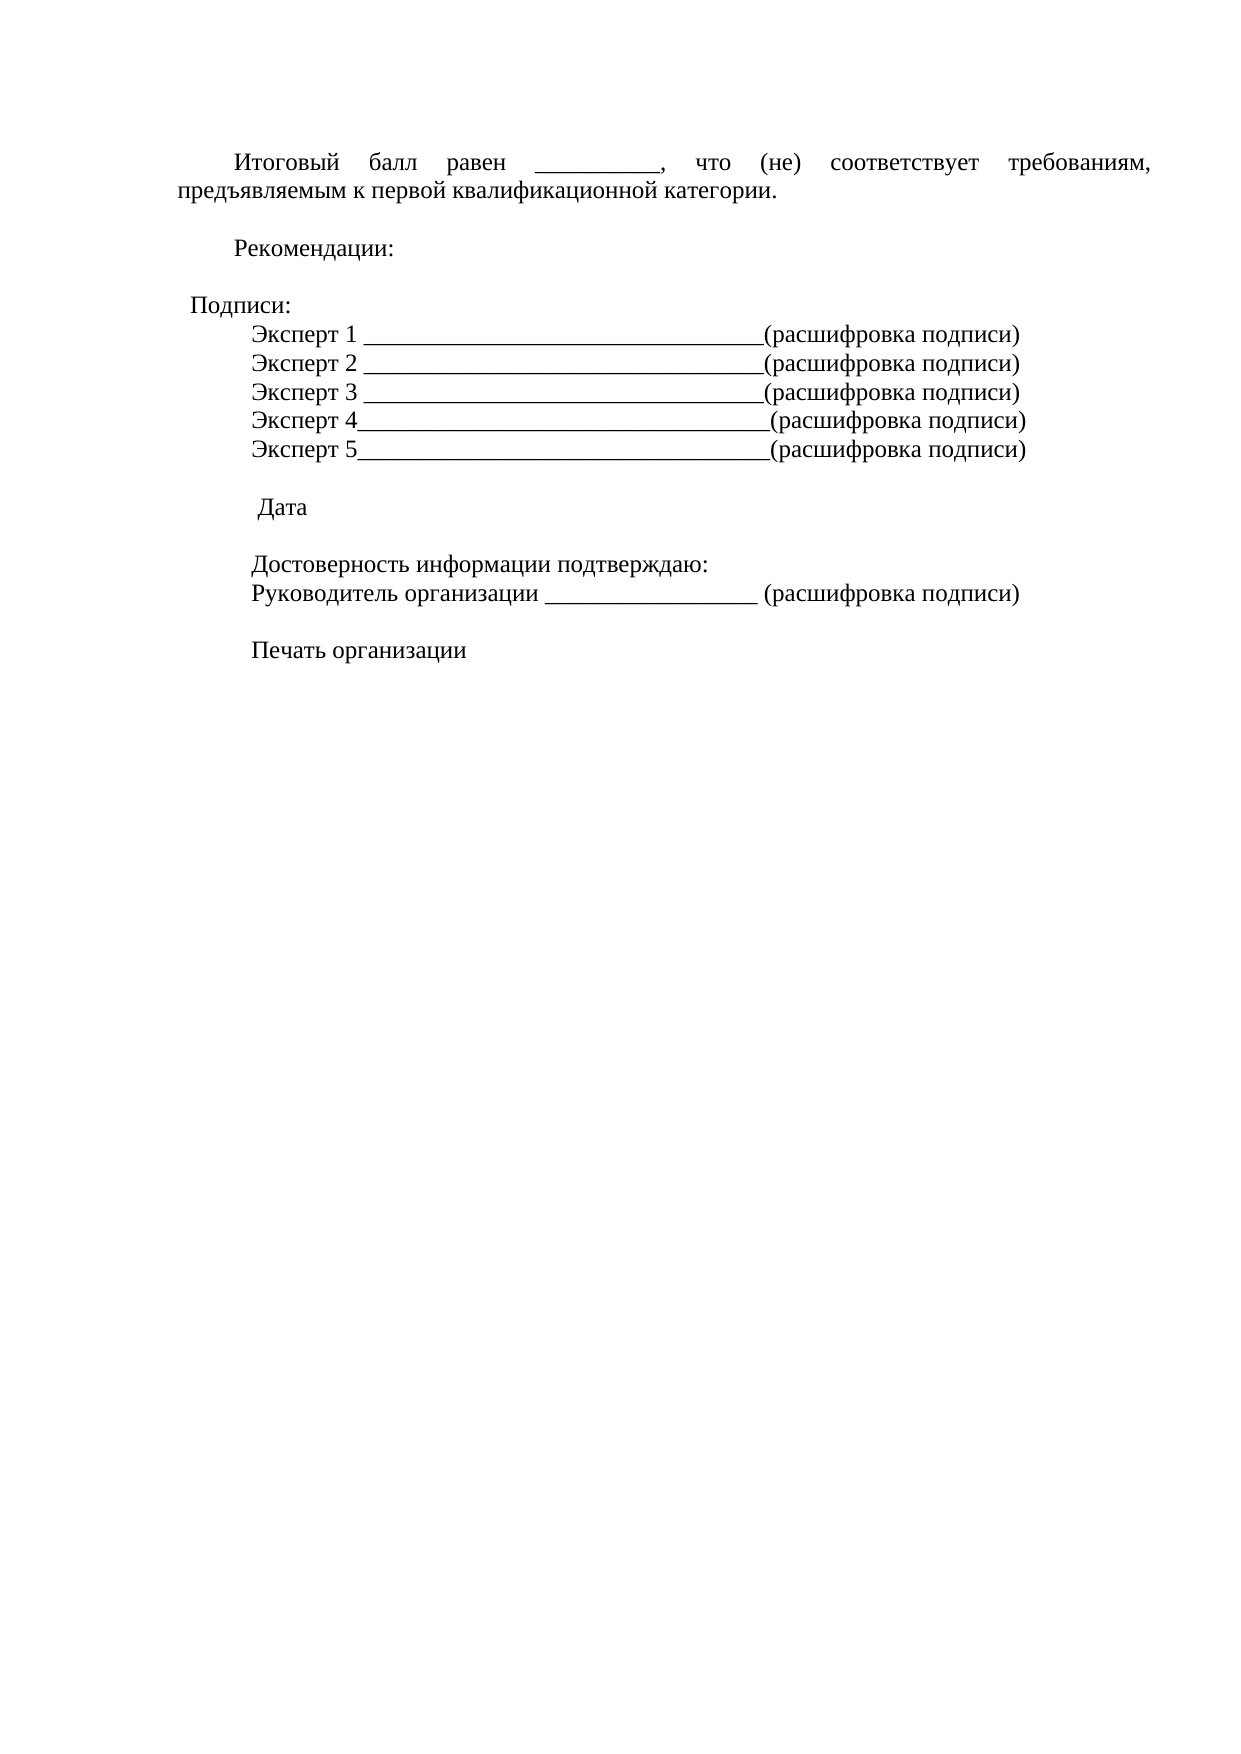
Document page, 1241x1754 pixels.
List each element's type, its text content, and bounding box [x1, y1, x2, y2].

text Руководитель организации _________________ (расшифровка подписи) [177, 578, 1152, 607]
text Достоверность информации подтверждаю: [177, 549, 1152, 578]
text Печать организации [177, 636, 1152, 664]
text Рекомендации: [177, 233, 1152, 262]
text Эксперт 1 ________________________________(расшифровка подписи) [177, 319, 1152, 348]
text Дата [177, 492, 1152, 521]
text Эксперт 3 ________________________________(расшифровка подписи) [177, 377, 1152, 406]
text Итоговый балл равен __________, что (не) соответствует требованиям, предъявляемым к первой квалификационной категории. [177, 147, 1152, 204]
text Эксперт 4_________________________________(расшифровка подписи) [177, 406, 1152, 434]
text Эксперт 5_________________________________(расшифровка подписи) [177, 434, 1152, 463]
text Эксперт 2 ________________________________(расшифровка подписи) [177, 348, 1152, 377]
text Подписи: [177, 291, 1152, 319]
